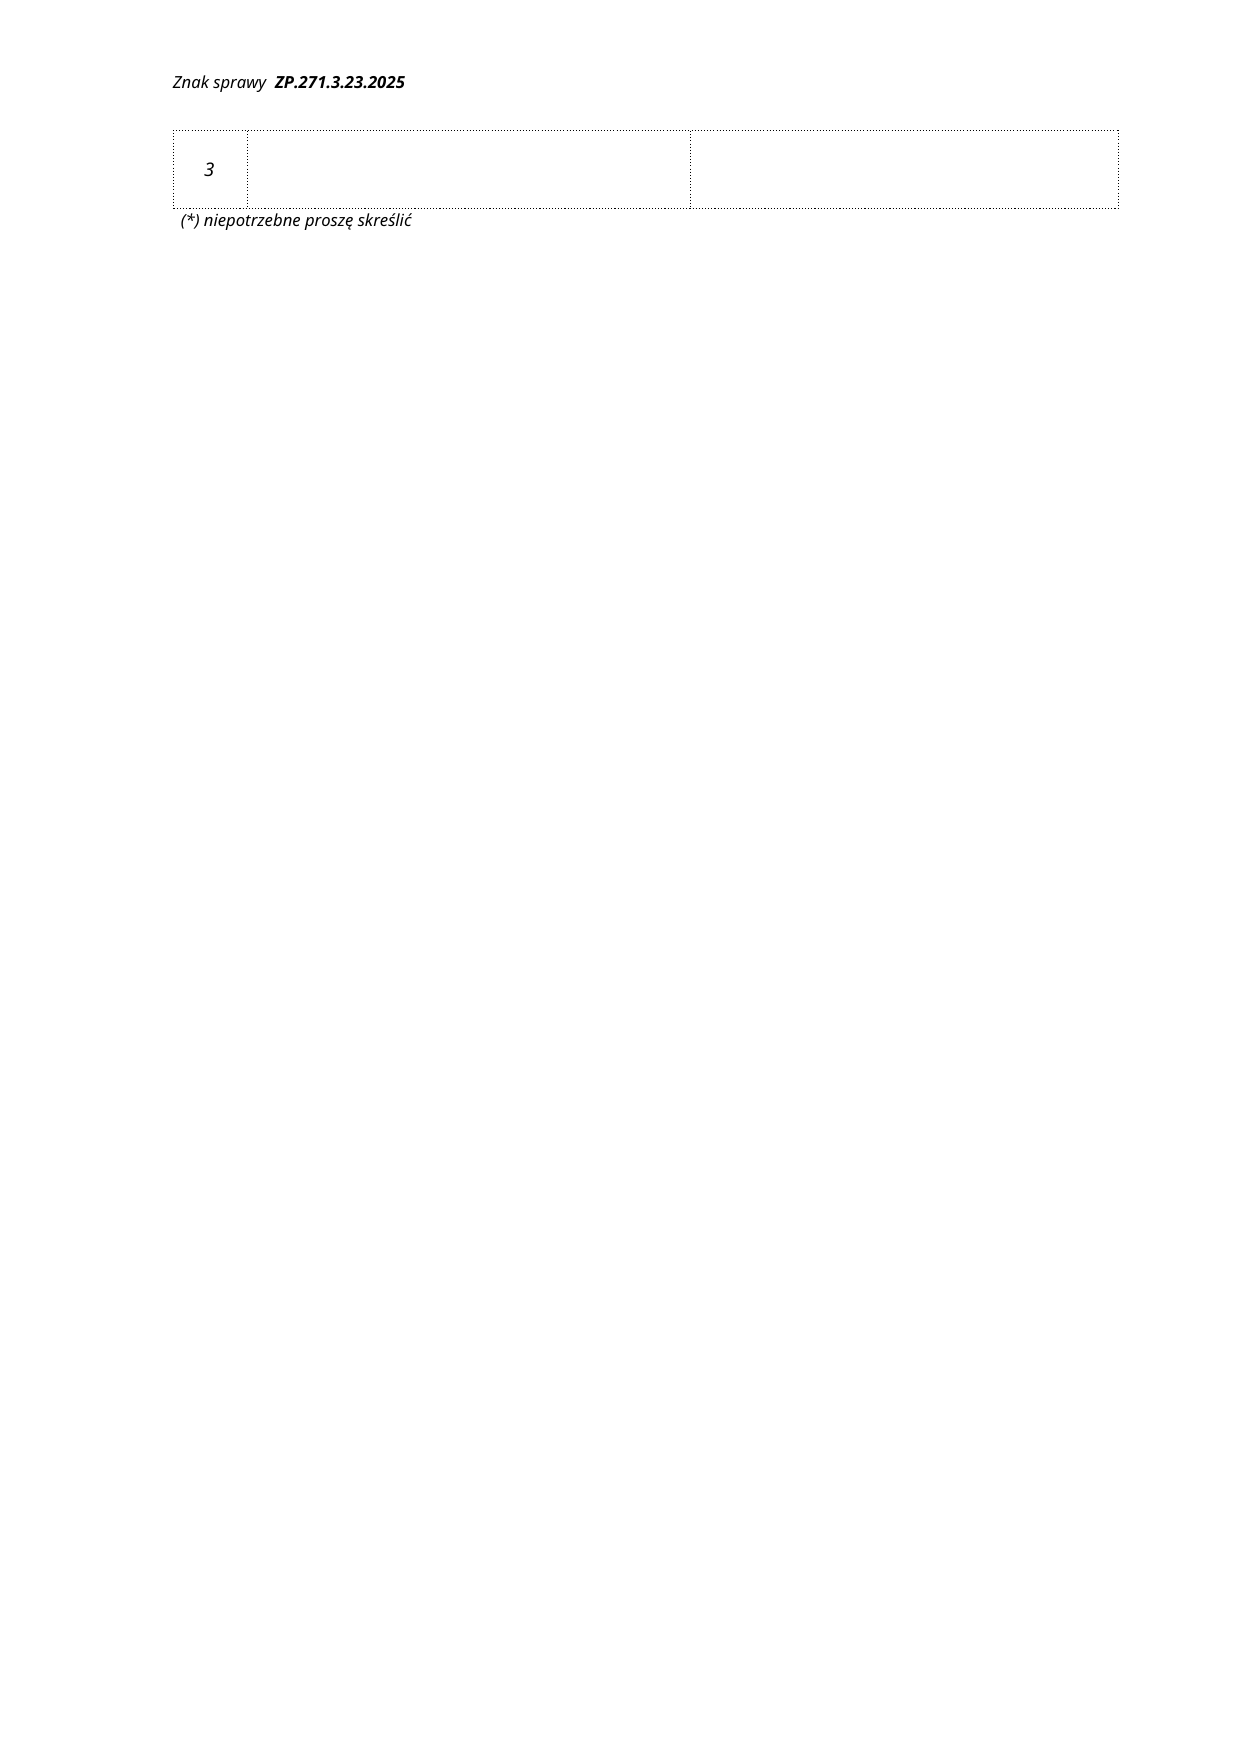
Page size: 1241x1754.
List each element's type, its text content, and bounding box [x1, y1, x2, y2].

table_cell 3 [173, 130, 247, 208]
table_cell (*) niepotrzebne proszę skreślić [173, 208, 1118, 231]
table_cell [247, 130, 690, 208]
table_cell [690, 130, 1118, 208]
